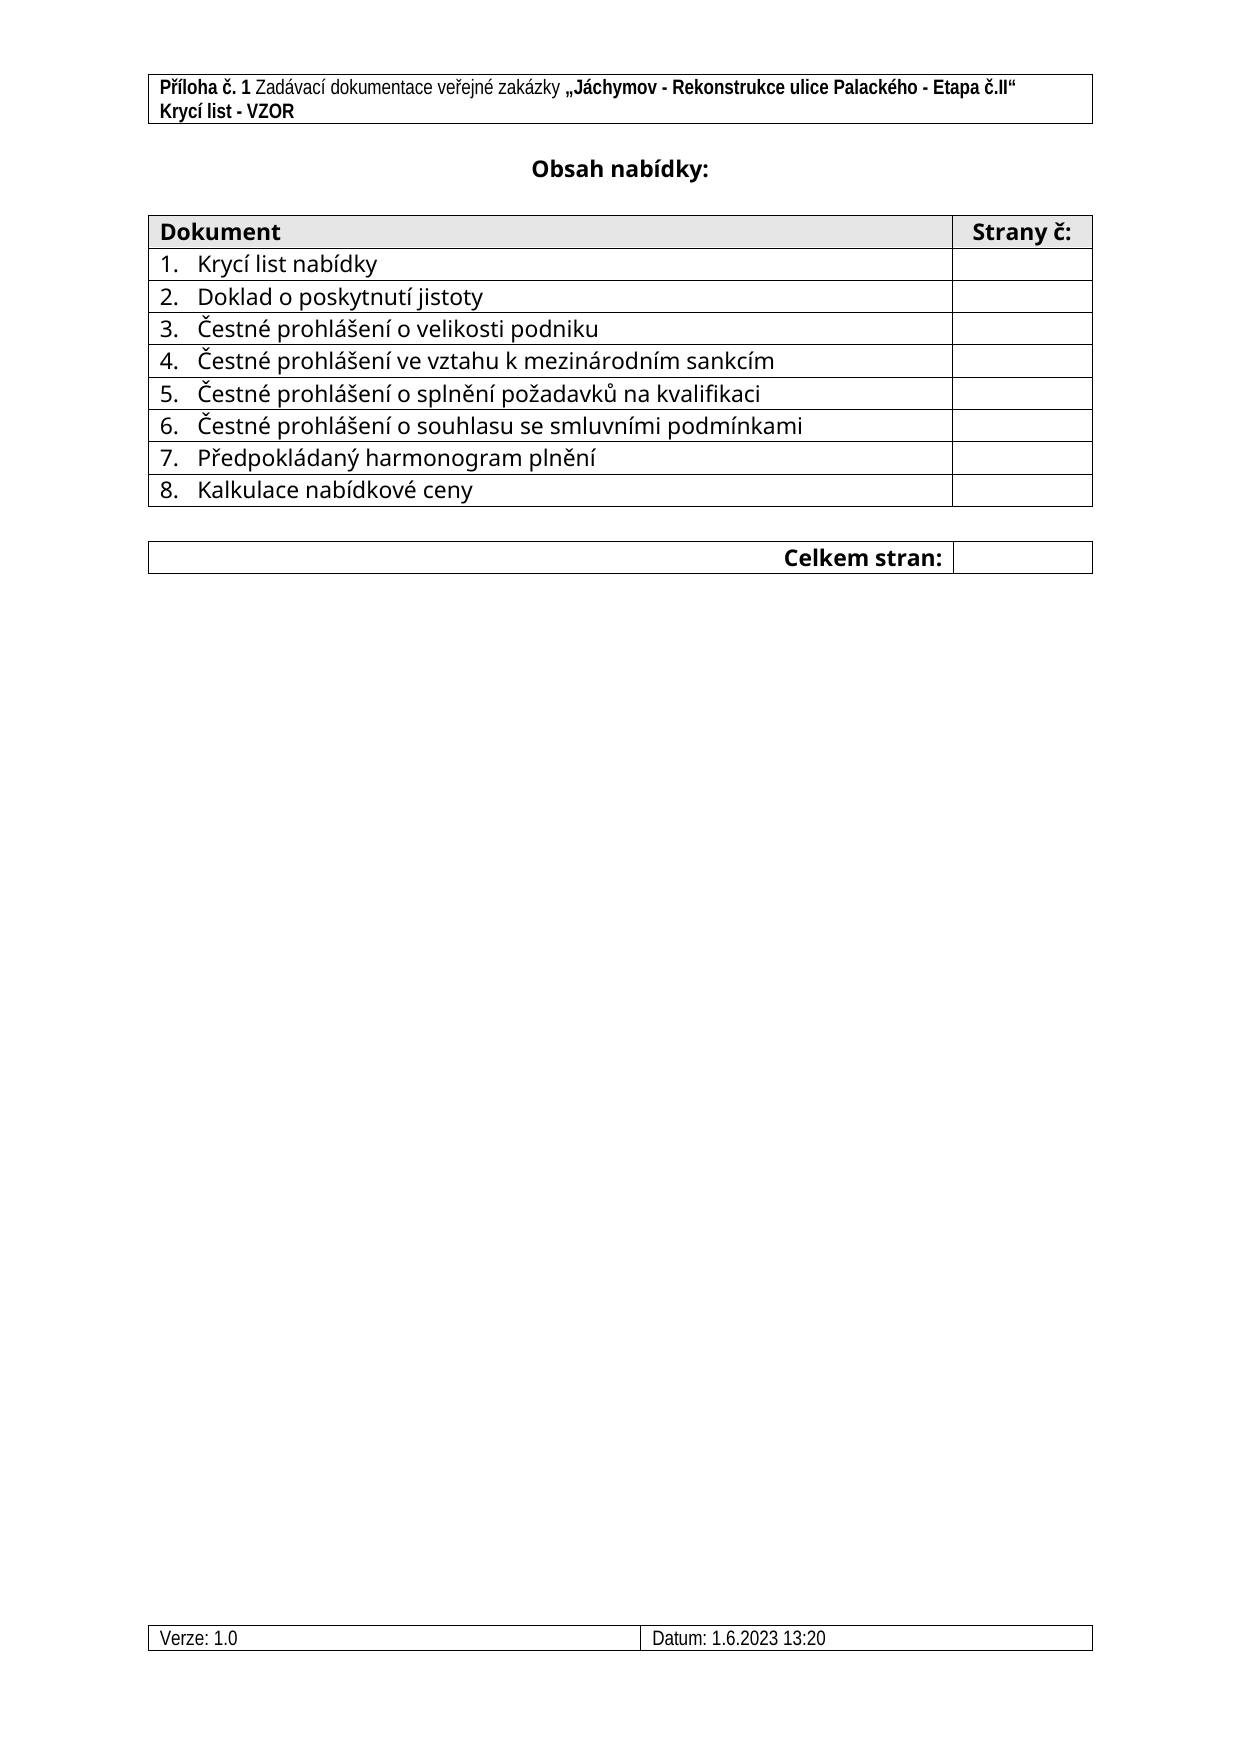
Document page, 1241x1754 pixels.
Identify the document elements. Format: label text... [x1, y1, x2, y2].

table_header Strany č: [953, 216, 1092, 247]
table_cell [953, 475, 1092, 506]
table_cell [953, 281, 1092, 312]
table_cell Kalkulace nabídkové ceny [149, 475, 952, 506]
table_header Celkem stran: [149, 542, 953, 573]
table_cell Čestné prohlášení o splnění požadavků na kvalifikaci [149, 378, 952, 409]
text Obsah nabídky: [148, 153, 1092, 184]
table_cell [953, 442, 1092, 473]
table_cell Čestné prohlášení ve vztahu k mezinárodním sankcím [149, 345, 952, 377]
table_header [954, 542, 1092, 573]
table_cell [953, 249, 1092, 280]
table_cell [953, 313, 1092, 344]
table_cell Čestné prohlášení o velikosti podniku [149, 313, 952, 344]
table_cell Předpokládaný harmonogram plnění [149, 442, 952, 473]
table_cell Doklad o poskytnutí jistoty [149, 281, 952, 312]
table_header Dokument [149, 216, 952, 247]
table_cell [953, 345, 1092, 377]
table_cell [953, 410, 1092, 441]
table_cell Čestné prohlášení o souhlasu se smluvními podmínkami [149, 410, 952, 441]
table_cell Krycí list nabídky [149, 249, 952, 280]
table_cell [953, 378, 1092, 409]
